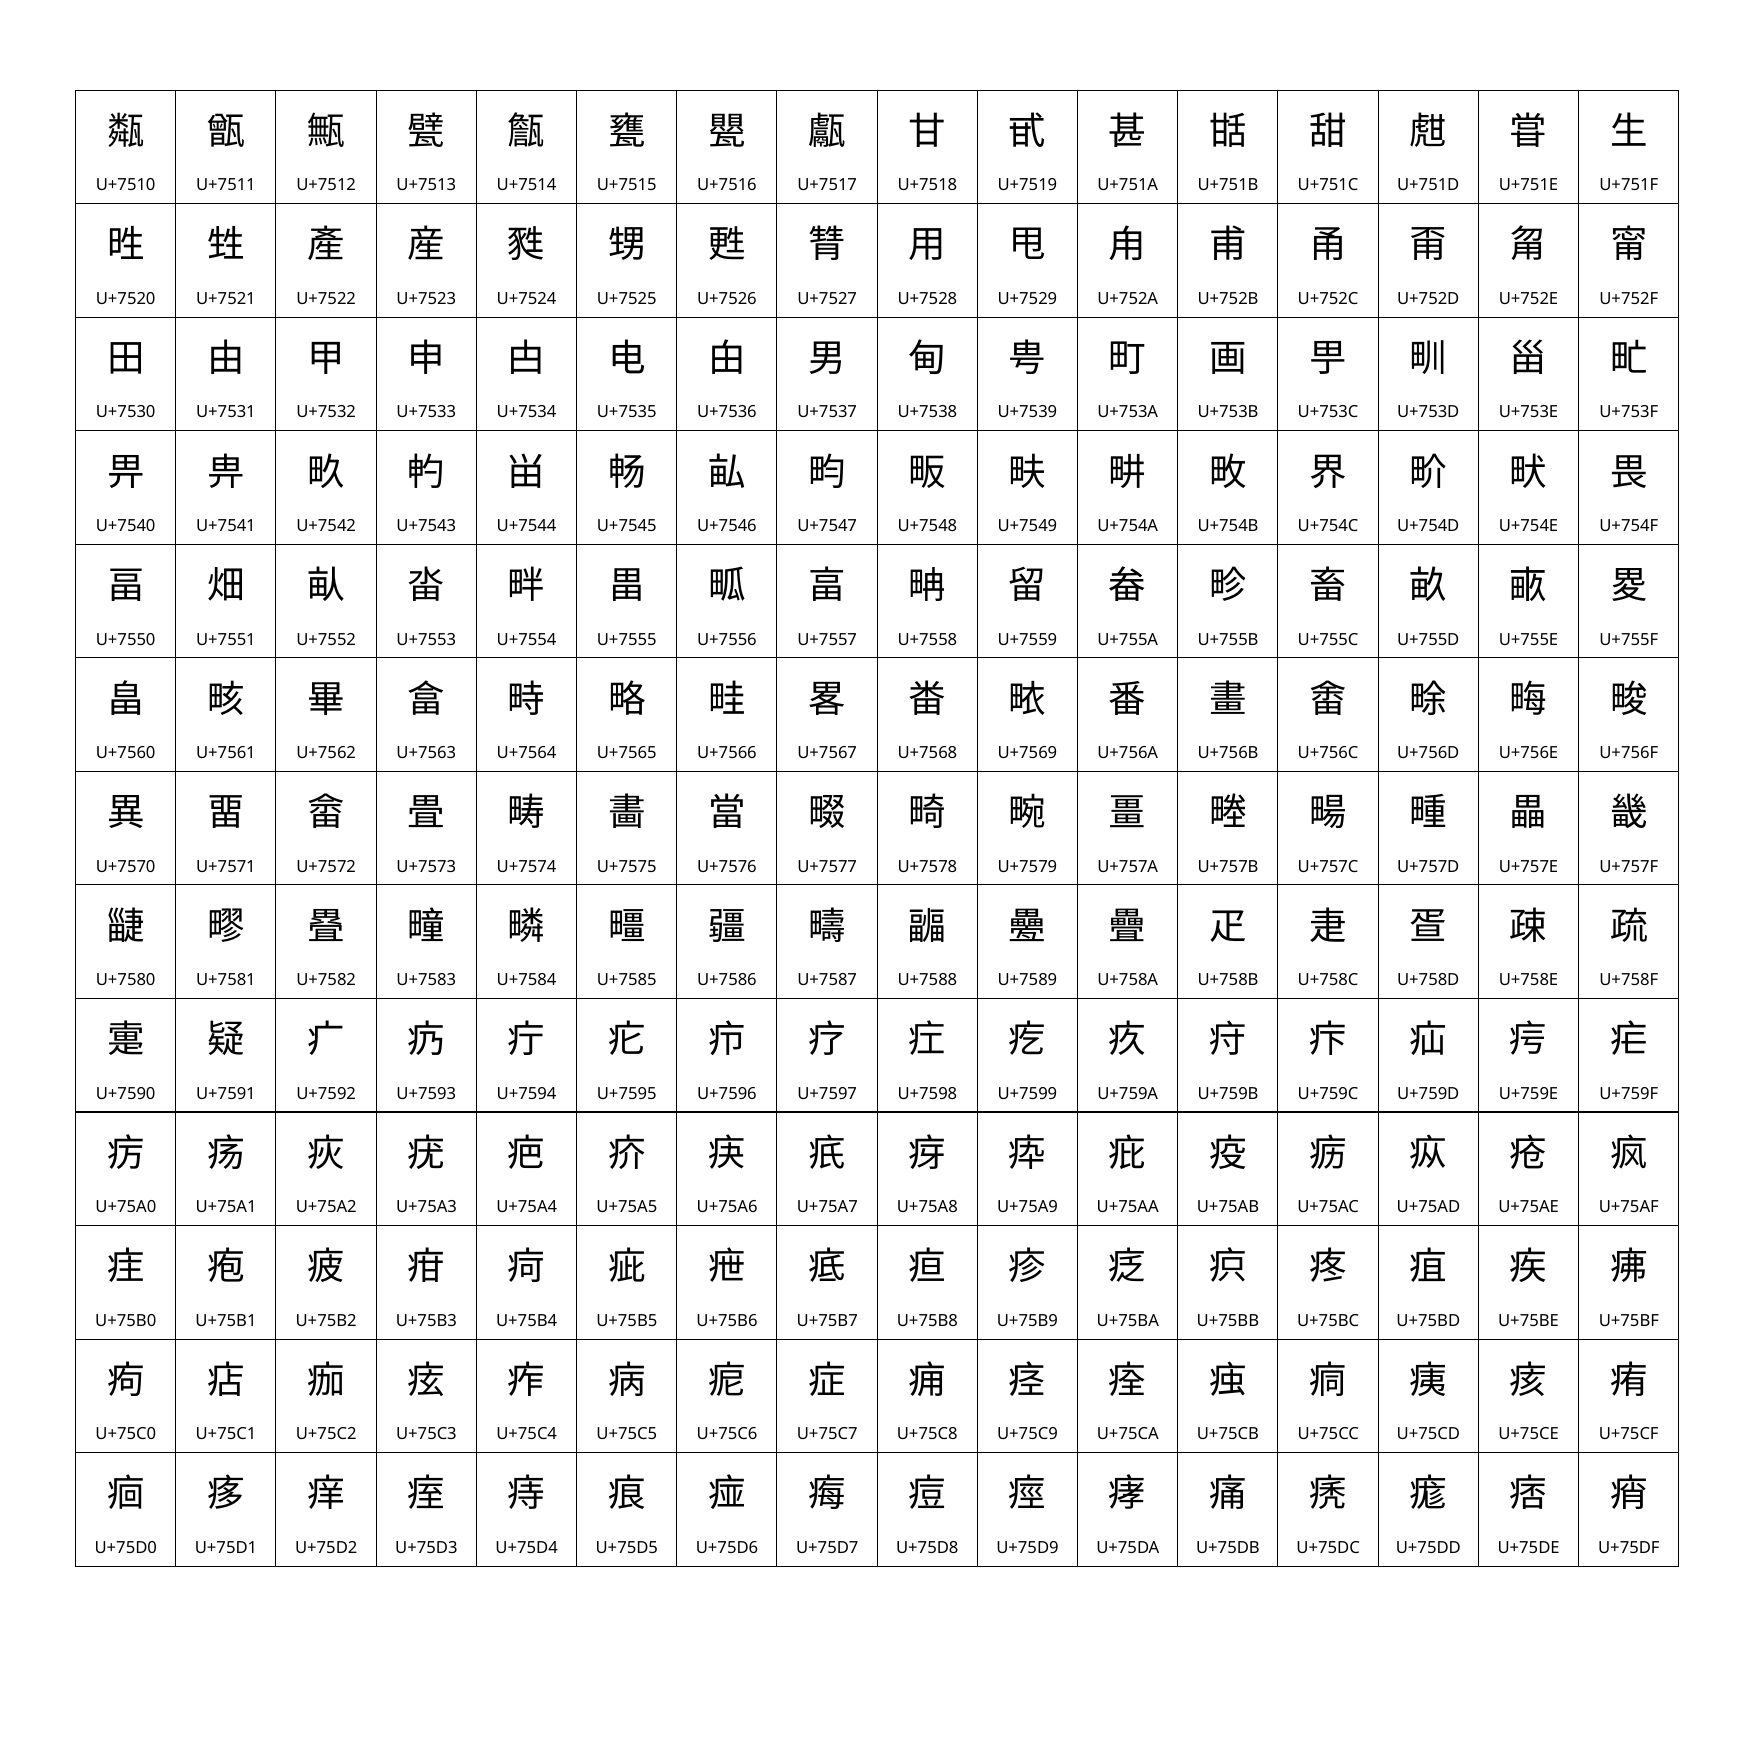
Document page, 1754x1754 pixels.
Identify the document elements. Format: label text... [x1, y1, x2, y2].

table_cell 畋 U+754B [1178, 431, 1277, 544]
table_cell 痒 U+75D2 [276, 1453, 376, 1566]
table_cell 甒 U+7512 [276, 91, 376, 203]
table_cell 疋 U+758B [1178, 885, 1277, 998]
table_cell 畘 U+7558 [878, 545, 977, 657]
table_cell 畵 U+7575 [577, 772, 676, 884]
table_cell 疴 U+75B4 [477, 1226, 576, 1338]
table_cell 畿 U+757F [1579, 772, 1678, 884]
table_cell 畽 U+757D [1379, 772, 1478, 884]
table_cell 疀 U+7580 [76, 885, 175, 998]
table_cell 畆 U+7546 [677, 431, 776, 544]
table_cell 疭 U+75AD [1379, 1113, 1478, 1225]
table_cell 疵 U+75B5 [577, 1226, 676, 1338]
table_cell 甞 U+751E [1479, 91, 1578, 203]
table_cell 痎 U+75CE [1479, 1340, 1578, 1452]
table_cell 疅 U+7585 [577, 885, 676, 998]
table_cell 疡 U+75A1 [176, 1113, 275, 1225]
table_cell 畤 U+7564 [477, 658, 576, 771]
table_cell 疰 U+75B0 [76, 1226, 175, 1338]
table_cell 疛 U+759B [1178, 999, 1277, 1111]
table_cell 畢 U+7562 [276, 658, 376, 771]
table_cell 甴 U+7534 [477, 318, 576, 430]
table_cell 疄 U+7584 [477, 885, 576, 998]
table_cell 疳 U+75B3 [377, 1226, 476, 1338]
table_cell 痞 U+75DE [1479, 1453, 1578, 1566]
table_cell 畏 U+754F [1579, 431, 1678, 544]
table_cell 畷 U+7577 [777, 772, 877, 884]
table_cell 甤 U+7524 [477, 204, 576, 317]
table_cell 畧 U+7567 [777, 658, 877, 771]
table_cell 畇 U+7547 [777, 431, 877, 544]
table_cell 疥 U+75A5 [577, 1113, 676, 1225]
table_cell 畃 U+7543 [377, 431, 476, 544]
table_cell 畬 U+756C [1278, 658, 1378, 771]
table_cell 産 U+7523 [377, 204, 476, 317]
table_cell 畂 U+7542 [276, 431, 376, 544]
table_cell 疗 U+7597 [777, 999, 877, 1111]
table_cell 疿 U+75BF [1579, 1226, 1678, 1338]
table_cell 痋 U+75CB [1178, 1340, 1277, 1452]
table_cell 疒 U+7592 [276, 999, 376, 1111]
table_cell 疚 U+759A [1078, 999, 1177, 1111]
table_cell 痓 U+75D3 [377, 1453, 476, 1566]
table_cell 疊 U+758A [1078, 885, 1177, 998]
table_cell 甼 U+753C [1278, 318, 1378, 430]
table_cell 甽 U+753D [1379, 318, 1478, 430]
table_cell 申 U+7533 [377, 318, 476, 430]
table_cell 甯 U+752F [1579, 204, 1678, 317]
table_cell 疸 U+75B8 [878, 1226, 977, 1338]
table_cell 疟 U+759F [1579, 999, 1678, 1111]
table_cell 痊 U+75CA [1078, 1340, 1177, 1452]
table_cell 畭 U+756D [1379, 658, 1478, 771]
table_cell 痜 U+75DC [1278, 1453, 1378, 1566]
table_cell 畎 U+754E [1479, 431, 1578, 544]
table_cell 畦 U+7566 [677, 658, 776, 771]
table_cell 痉 U+75C9 [978, 1340, 1077, 1452]
table_cell 画 U+753B [1178, 318, 1277, 430]
table_cell 疃 U+7583 [377, 885, 476, 998]
table_cell 疬 U+75AC [1278, 1113, 1378, 1225]
table_cell 甮 U+752E [1479, 204, 1578, 317]
table_cell 疌 U+758C [1278, 885, 1378, 998]
table_cell 疺 U+75BA [1078, 1226, 1177, 1338]
table_cell 由 U+7531 [176, 318, 275, 430]
table_cell 畗 U+7557 [777, 545, 877, 657]
table_cell 畉 U+7549 [978, 431, 1077, 544]
table_cell 男 U+7537 [777, 318, 877, 430]
table_cell 甚 U+751A [1078, 91, 1177, 203]
table_cell 甐 U+7510 [76, 91, 175, 203]
table_cell 畮 U+756E [1479, 658, 1578, 771]
table_cell 疢 U+75A2 [276, 1113, 376, 1225]
table_cell 町 U+753A [1078, 318, 1177, 430]
table_cell 甓 U+7513 [377, 91, 476, 203]
table_cell 甦 U+7526 [677, 204, 776, 317]
table_cell 疓 U+7593 [377, 999, 476, 1111]
table_cell 畯 U+756F [1579, 658, 1678, 771]
table_cell 生 U+751F [1579, 91, 1678, 203]
table_cell 甾 U+753E [1479, 318, 1578, 430]
table_cell 畹 U+7579 [978, 772, 1077, 884]
table_cell 畚 U+755A [1078, 545, 1177, 657]
table_cell 畍 U+754D [1379, 431, 1478, 544]
table_cell 疨 U+75A8 [878, 1113, 977, 1225]
table_cell 痑 U+75D1 [176, 1453, 275, 1566]
table_cell 痈 U+75C8 [878, 1340, 977, 1452]
table_cell 电 U+7535 [577, 318, 676, 430]
table_cell 疧 U+75A7 [777, 1113, 877, 1225]
table_cell 甥 U+7525 [577, 204, 676, 317]
table_cell 畴 U+7574 [477, 772, 576, 884]
table_cell 甭 U+752D [1379, 204, 1478, 317]
table_cell 甛 U+751B [1178, 91, 1277, 203]
table_cell 畻 U+757B [1178, 772, 1277, 884]
table_cell 畩 U+7569 [978, 658, 1077, 771]
table_cell 痏 U+75CF [1579, 1340, 1678, 1452]
table_cell 甪 U+752A [1078, 204, 1177, 317]
table_cell 畄 U+7544 [477, 431, 576, 544]
table_cell 痔 U+75D4 [477, 1453, 576, 1566]
table_cell 甸 U+7538 [878, 318, 977, 430]
table_cell 甶 U+7536 [677, 318, 776, 430]
table_cell 疩 U+75A9 [978, 1113, 1077, 1225]
table_cell 痂 U+75C2 [276, 1340, 376, 1452]
table_cell 畺 U+757A [1078, 772, 1177, 884]
table_cell 畓 U+7553 [377, 545, 476, 657]
table_cell 疫 U+75AB [1178, 1113, 1277, 1225]
table_cell 畑 U+7551 [176, 545, 275, 657]
table_cell 用 U+7528 [878, 204, 977, 317]
table_cell 疦 U+75A6 [677, 1113, 776, 1225]
table_cell 疍 U+758D [1379, 885, 1478, 998]
table_cell 痍 U+75CD [1379, 1340, 1478, 1452]
table_cell 疼 U+75BC [1278, 1226, 1378, 1338]
table_cell 甘 U+7518 [878, 91, 977, 203]
table_cell 甗 U+7517 [777, 91, 877, 203]
table_cell 甩 U+7529 [978, 204, 1077, 317]
table_cell 痚 U+75DA [1078, 1453, 1177, 1566]
table_cell 甜 U+751C [1278, 91, 1378, 203]
table_cell 痙 U+75D9 [978, 1453, 1077, 1566]
table_cell 症 U+75C7 [777, 1340, 877, 1452]
table_cell 痆 U+75C6 [677, 1340, 776, 1452]
table_cell 疐 U+7590 [76, 999, 175, 1111]
table_cell 疉 U+7589 [978, 885, 1077, 998]
table_cell 疕 U+7595 [577, 999, 676, 1111]
table_cell 疠 U+75A0 [76, 1113, 175, 1225]
table_cell 疘 U+7598 [878, 999, 977, 1111]
table_cell 當 U+7576 [677, 772, 776, 884]
table_cell 畟 U+755F [1579, 545, 1678, 657]
table_cell 田 U+7530 [76, 318, 175, 430]
table_cell 疇 U+7587 [777, 885, 877, 998]
table_cell 疱 U+75B1 [176, 1226, 275, 1338]
table_cell 畼 U+757C [1278, 772, 1378, 884]
table_cell 甑 U+7511 [176, 91, 275, 203]
table_cell 疆 U+7586 [677, 885, 776, 998]
table_cell 疪 U+75AA [1078, 1113, 1177, 1225]
table_cell 痃 U+75C3 [377, 1340, 476, 1452]
table_cell 疜 U+759C [1278, 999, 1378, 1111]
table_cell 番 U+756A [1078, 658, 1177, 771]
table_cell 畲 U+7572 [276, 772, 376, 884]
table_cell 甧 U+7527 [777, 204, 877, 317]
table_cell 留 U+7559 [978, 545, 1077, 657]
table_cell 痁 U+75C1 [176, 1340, 275, 1452]
table_cell 畳 U+7573 [377, 772, 476, 884]
table_cell 畨 U+7568 [878, 658, 977, 771]
table_cell 甙 U+7519 [978, 91, 1077, 203]
table_cell 甿 U+753F [1579, 318, 1678, 430]
table_cell 痗 U+75D7 [777, 1453, 877, 1566]
table_cell 甕 U+7515 [577, 91, 676, 203]
table_cell 甝 U+751D [1379, 91, 1478, 203]
table_cell 畖 U+7556 [677, 545, 776, 657]
table_cell 甠 U+7520 [76, 204, 175, 317]
table_cell 疔 U+7594 [477, 999, 576, 1111]
table_cell 畾 U+757E [1479, 772, 1578, 884]
table_cell 疣 U+75A3 [377, 1113, 476, 1225]
table_cell 畒 U+7552 [276, 545, 376, 657]
table_cell 病 U+75C5 [577, 1340, 676, 1452]
table_cell 痌 U+75CC [1278, 1340, 1378, 1452]
table_cell 畐 U+7550 [76, 545, 175, 657]
table_cell 甬 U+752C [1278, 204, 1378, 317]
table_cell 甖 U+7516 [677, 91, 776, 203]
table_cell 疤 U+75A4 [477, 1113, 576, 1225]
table_cell 畊 U+754A [1078, 431, 1177, 544]
table_cell 疙 U+7599 [978, 999, 1077, 1111]
table_cell 畔 U+7554 [477, 545, 576, 657]
table_cell 疾 U+75BE [1479, 1226, 1578, 1338]
table_cell 疏 U+758F [1579, 885, 1678, 998]
table_cell 疞 U+759E [1479, 999, 1578, 1111]
table_cell 痝 U+75DD [1379, 1453, 1478, 1566]
table_cell 疎 U+758E [1479, 885, 1578, 998]
table_cell 疝 U+759D [1379, 999, 1478, 1111]
table_cell 畀 U+7540 [76, 431, 175, 544]
table_cell 疲 U+75B2 [276, 1226, 376, 1338]
table_cell 畝 U+755D [1379, 545, 1478, 657]
table_cell 略 U+7565 [577, 658, 676, 771]
table_cell 界 U+754C [1278, 431, 1378, 544]
table_cell 甔 U+7514 [477, 91, 576, 203]
table_cell 甹 U+7539 [978, 318, 1077, 430]
table_cell 疽 U+75BD [1379, 1226, 1478, 1338]
table_cell 甡 U+7521 [176, 204, 275, 317]
table_cell 畈 U+7548 [878, 431, 977, 544]
table_cell 痛 U+75DB [1178, 1453, 1277, 1566]
table_cell 畱 U+7571 [176, 772, 275, 884]
table_cell 甫 U+752B [1178, 204, 1277, 317]
table_cell 畕 U+7555 [577, 545, 676, 657]
table_cell 畣 U+7563 [377, 658, 476, 771]
table_cell 痕 U+75D5 [577, 1453, 676, 1566]
table_cell 畸 U+7578 [878, 772, 977, 884]
table_cell 甲 U+7532 [276, 318, 376, 430]
table_cell 痄 U+75C4 [477, 1340, 576, 1452]
table_cell 疖 U+7596 [677, 999, 776, 1111]
table_cell 痟 U+75DF [1579, 1453, 1678, 1566]
table_cell 畜 U+755C [1278, 545, 1378, 657]
table_cell 疹 U+75B9 [978, 1226, 1077, 1338]
table_cell 疁 U+7581 [176, 885, 275, 998]
table_cell 痀 U+75C0 [76, 1340, 175, 1452]
table_cell 畞 U+755E [1479, 545, 1578, 657]
table_cell 疮 U+75AE [1479, 1113, 1578, 1225]
table_cell 異 U+7570 [76, 772, 175, 884]
table_cell 痘 U+75D8 [878, 1453, 977, 1566]
table_cell 疻 U+75BB [1178, 1226, 1277, 1338]
table_cell 疂 U+7582 [276, 885, 376, 998]
table_cell 疶 U+75B6 [677, 1226, 776, 1338]
table_cell 疑 U+7591 [176, 999, 275, 1111]
table_cell 畠 U+7560 [76, 658, 175, 771]
table_cell 畛 U+755B [1178, 545, 1277, 657]
table_cell 痐 U+75D0 [76, 1453, 175, 1566]
table_cell 畁 U+7541 [176, 431, 275, 544]
table_cell 疷 U+75B7 [777, 1226, 877, 1338]
table_cell 畡 U+7561 [176, 658, 275, 771]
table_cell 畅 U+7545 [577, 431, 676, 544]
table_cell 痖 U+75D6 [677, 1453, 776, 1566]
table_cell 畫 U+756B [1178, 658, 1277, 771]
table_cell 產 U+7522 [276, 204, 376, 317]
table_cell 疯 U+75AF [1579, 1113, 1678, 1225]
table_cell 疈 U+7588 [878, 885, 977, 998]
